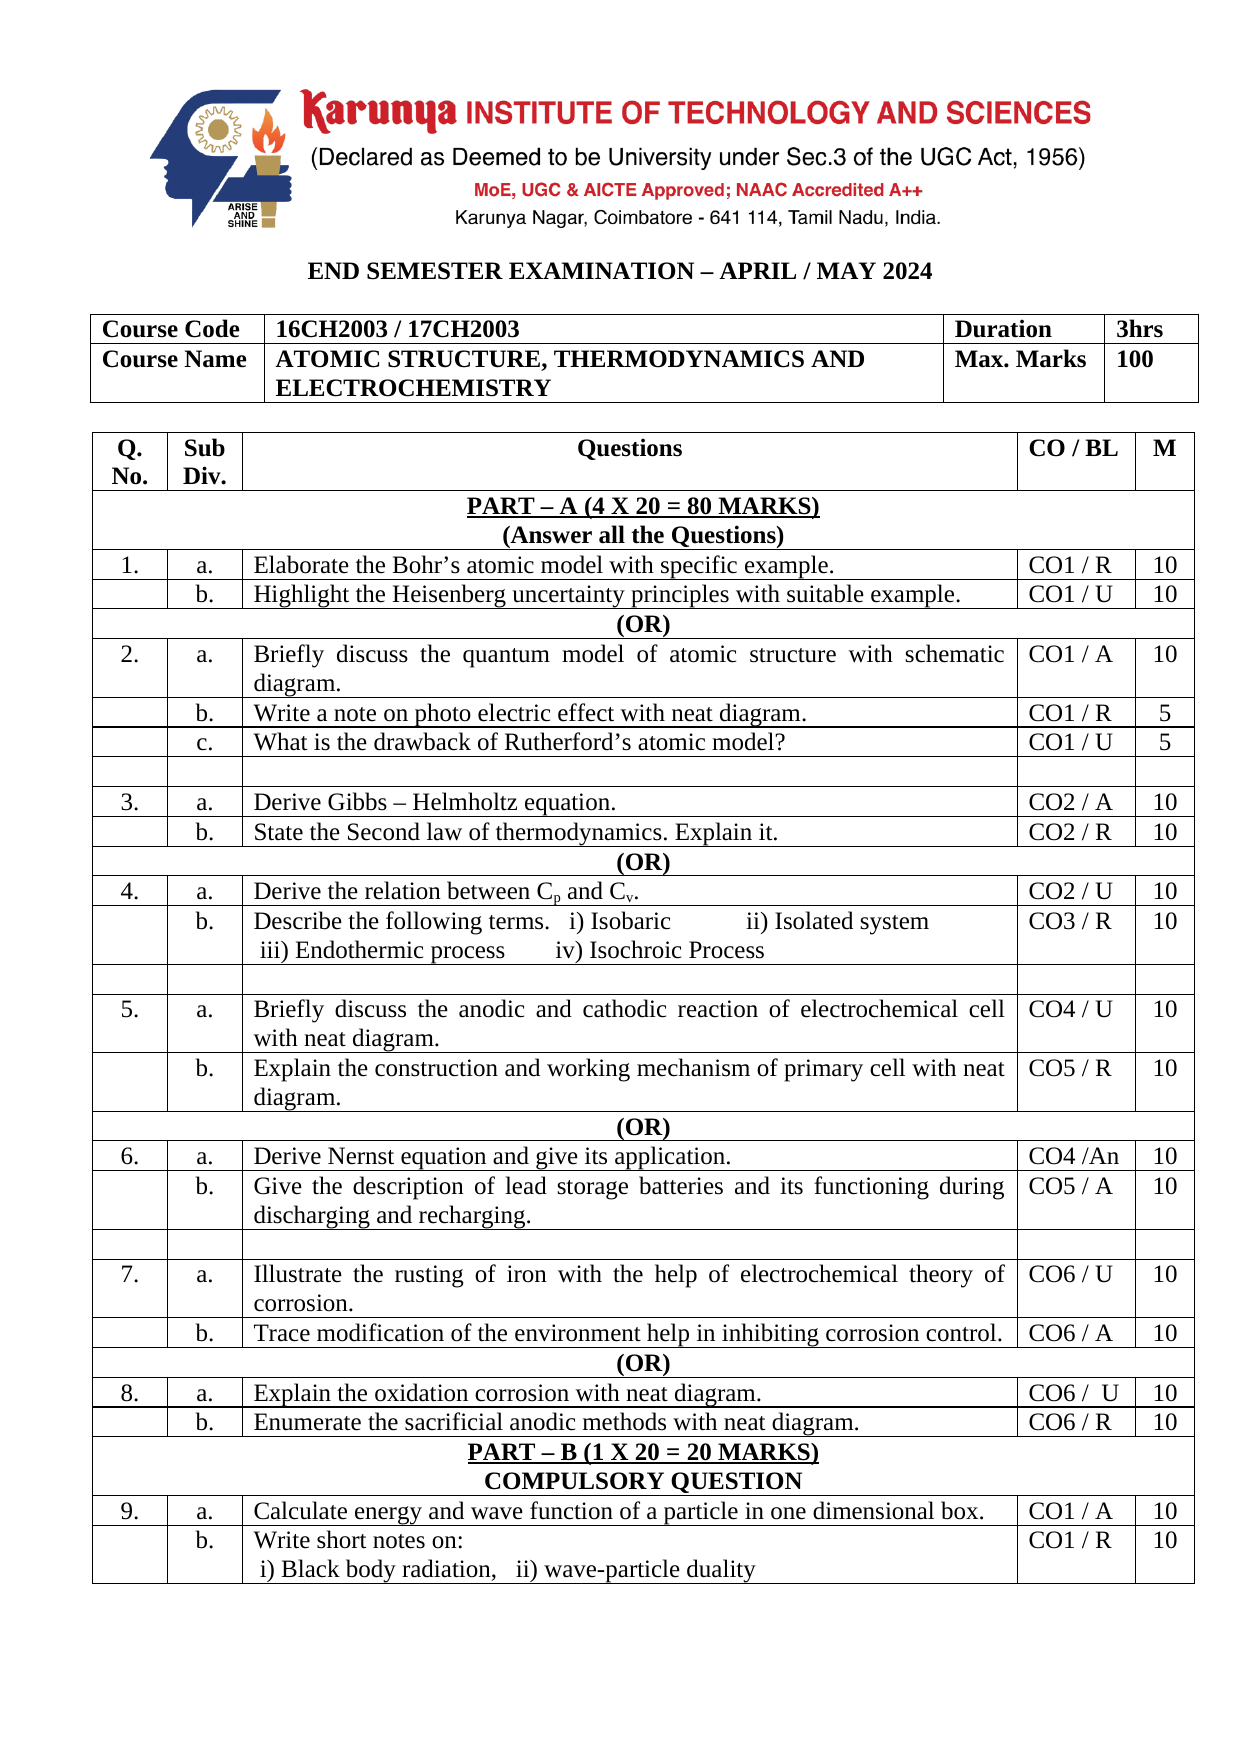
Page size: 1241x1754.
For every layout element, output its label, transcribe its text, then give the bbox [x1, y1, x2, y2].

table_cell Explain the construction and working mechanism of primary cell with neat diagram. [243, 1053, 1017, 1111]
table_cell PART – B (1 X 20 = 20 MARKS) COMPULSORY QUESTION [93, 1437, 1194, 1495]
table_cell 1. [93, 550, 167, 578]
table_header Course Code [91, 315, 264, 343]
table_cell 3. [93, 787, 167, 816]
table_cell [1136, 1230, 1194, 1258]
table_cell 10 [1136, 1171, 1194, 1229]
table_cell b. [168, 1053, 242, 1111]
table_cell a. [168, 787, 242, 816]
table_cell (OR) [93, 847, 1194, 875]
table_cell [93, 1408, 167, 1436]
table_cell 2. [93, 639, 167, 697]
table_cell [93, 580, 167, 608]
table_cell [93, 1053, 167, 1111]
table_cell [1136, 965, 1194, 993]
table_cell [168, 1230, 242, 1258]
table_cell CO1 / R [1018, 698, 1135, 726]
table_cell [93, 817, 167, 846]
table_cell 8. [93, 1378, 167, 1406]
table_cell CO1 / U [1018, 580, 1135, 608]
table_cell Course Name [91, 344, 264, 402]
table_cell Write a note on photo electric effect with neat diagram. [243, 698, 1017, 726]
table_header Questions [243, 433, 1017, 490]
table_cell 5 [1136, 698, 1194, 726]
table_cell b. [168, 698, 242, 726]
table_cell CO2 / R [1018, 817, 1135, 846]
table_cell Elaborate the Bohr’s atomic model with specific example. [243, 550, 1017, 578]
table_cell PART – A (4 X 20 = 80 MARKS) (Answer all the Questions) [93, 491, 1194, 549]
table_cell a. [168, 639, 242, 697]
table_cell 10 [1136, 639, 1194, 697]
table_cell CO6 / U [1018, 1378, 1135, 1406]
table_cell 6. [93, 1141, 167, 1170]
table_cell 4. [93, 876, 167, 905]
table_cell 10 [1136, 1141, 1194, 1170]
table_cell [93, 1526, 167, 1583]
table_cell CO6 / U [1018, 1260, 1135, 1317]
table_cell b. [168, 1318, 242, 1347]
table_cell 10 [1136, 1526, 1194, 1583]
table_cell Max. Marks [944, 344, 1104, 402]
table_cell CO1 / A [1018, 1496, 1135, 1524]
picture [149, 89, 1091, 228]
table_cell CO4 / U [1018, 995, 1135, 1052]
table_cell 10 [1136, 1496, 1194, 1524]
table_cell 10 [1136, 1318, 1194, 1347]
table_cell [1136, 757, 1194, 786]
table_header Duration [944, 315, 1104, 343]
table_cell What is the drawback of Rutherford’s atomic model? [243, 728, 1017, 756]
table_header CO / BL [1018, 433, 1135, 490]
table_cell a. [168, 1141, 242, 1170]
table_cell 10 [1136, 787, 1194, 816]
table_cell a. [168, 1378, 242, 1406]
table_cell [168, 965, 242, 993]
table_cell 5. [93, 995, 167, 1052]
table_cell b. [168, 1171, 242, 1229]
table_cell CO5 / R [1018, 1053, 1135, 1111]
table_cell [93, 728, 167, 756]
table_cell Give the description of lead storage batteries and its functioning during discharging and recharging. [243, 1171, 1017, 1229]
table_cell [93, 906, 167, 964]
table_cell 10 [1136, 995, 1194, 1052]
table_cell 10 [1136, 1378, 1194, 1406]
table_cell CO1 / R [1018, 550, 1135, 578]
table_cell [243, 757, 1017, 786]
table_cell 10 [1136, 906, 1194, 964]
table_cell 10 [1136, 580, 1194, 608]
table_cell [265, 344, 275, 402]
table_cell 9. [93, 1496, 167, 1524]
table_header 16CH2003 / 17CH2003 [265, 315, 943, 343]
table_cell CO5 / A [1018, 1171, 1135, 1229]
table_cell Briefly discuss the quantum model of atomic structure with schematic diagram. [243, 639, 1017, 697]
table_cell Highlight the Heisenberg uncertainty principles with suitable example. [243, 580, 1017, 608]
table_cell CO1 / A [1018, 639, 1135, 697]
text END SEMESTER EXAMINATION – APRIL / MAY 2024 [90, 256, 1150, 285]
table_cell CO4 /An [1018, 1141, 1135, 1170]
table_cell 100 [1105, 344, 1198, 402]
table_cell Derive Gibbs – Helmholtz equation. [243, 787, 1017, 816]
table_cell a. [168, 1260, 242, 1317]
table_cell CO2 / U [1018, 876, 1135, 905]
table_header M [1136, 433, 1194, 490]
table_cell 7. [93, 1260, 167, 1317]
table_cell [93, 1318, 167, 1347]
table_cell 10 [1136, 550, 1194, 578]
table_cell ATOMIC STRUCTURE, THERMODYNAMICS AND ELECTROCHEMISTRY [552, 344, 943, 402]
table_cell (OR) [93, 609, 1194, 638]
table_cell [1018, 1230, 1135, 1258]
table_cell CO1 / U [1018, 728, 1135, 756]
table_cell CO2 / A [1018, 787, 1135, 816]
table_cell Write short notes on: i) Black body radiation, ii) wave-particle duality [243, 1526, 1017, 1583]
table_cell a. [168, 995, 242, 1052]
table_cell [93, 1230, 167, 1258]
table_cell a. [168, 550, 242, 578]
table_cell Derive the relation between Cp and Cv. [243, 876, 1017, 905]
table_cell Illustrate the rusting of iron with the help of electrochemical theory of corrosion. [243, 1260, 1017, 1317]
table_cell [243, 965, 1017, 993]
table_cell 10 [1136, 1408, 1194, 1436]
table_cell c. [168, 728, 242, 756]
table_cell Derive Nernst equation and give its application. [243, 1141, 1017, 1170]
table_header Q. No. [93, 433, 167, 490]
table_cell a. [168, 876, 242, 905]
table_header Sub Div. [168, 433, 242, 490]
table_cell Enumerate the sacrificial anodic methods with neat diagram. [243, 1408, 1017, 1436]
table_cell [1018, 757, 1135, 786]
table_header 3hrs [1105, 315, 1198, 343]
table_cell 10 [1136, 1053, 1194, 1111]
table_cell [93, 1171, 167, 1229]
table_cell Trace modification of the environment help in inhibiting corrosion control. [243, 1318, 1017, 1347]
table_cell Describe the following terms. i) Isobaric ii) Isolated system iii) Endothermic process iv) Isochroic Process [243, 906, 1017, 964]
table_cell 10 [1136, 876, 1194, 905]
table_cell b. [168, 1408, 242, 1436]
table_cell b. [168, 906, 242, 964]
table_cell [168, 757, 242, 786]
table_cell 10 [1136, 817, 1194, 846]
table_cell b. [168, 817, 242, 846]
table_cell CO3 / R [1018, 906, 1135, 964]
table_cell [243, 1230, 1017, 1258]
table_cell State the Second law of thermodynamics. Explain it. [243, 817, 1017, 846]
table_cell [1018, 965, 1135, 993]
table_cell 5 [1136, 728, 1194, 756]
table_cell Explain the oxidation corrosion with neat diagram. [243, 1378, 1017, 1406]
table_cell Calculate energy and wave function of a particle in one dimensional box. [243, 1496, 1017, 1524]
table_cell CO6 / A [1018, 1318, 1135, 1347]
table_cell b. [168, 580, 242, 608]
table_cell (OR) [93, 1348, 1194, 1377]
table_cell a. [168, 1496, 242, 1524]
table_cell b. [168, 1526, 242, 1583]
table_cell Briefly discuss the anodic and cathodic reaction of electrochemical cell with neat diagram. [243, 995, 1017, 1052]
table_cell (OR) [93, 1112, 1194, 1140]
table_cell 10 [1136, 1260, 1194, 1317]
table_cell [93, 757, 167, 786]
table_cell CO1 / R [1018, 1526, 1135, 1583]
table_cell CO6 / R [1018, 1408, 1135, 1436]
table_cell [93, 698, 167, 726]
table_cell [93, 965, 167, 993]
